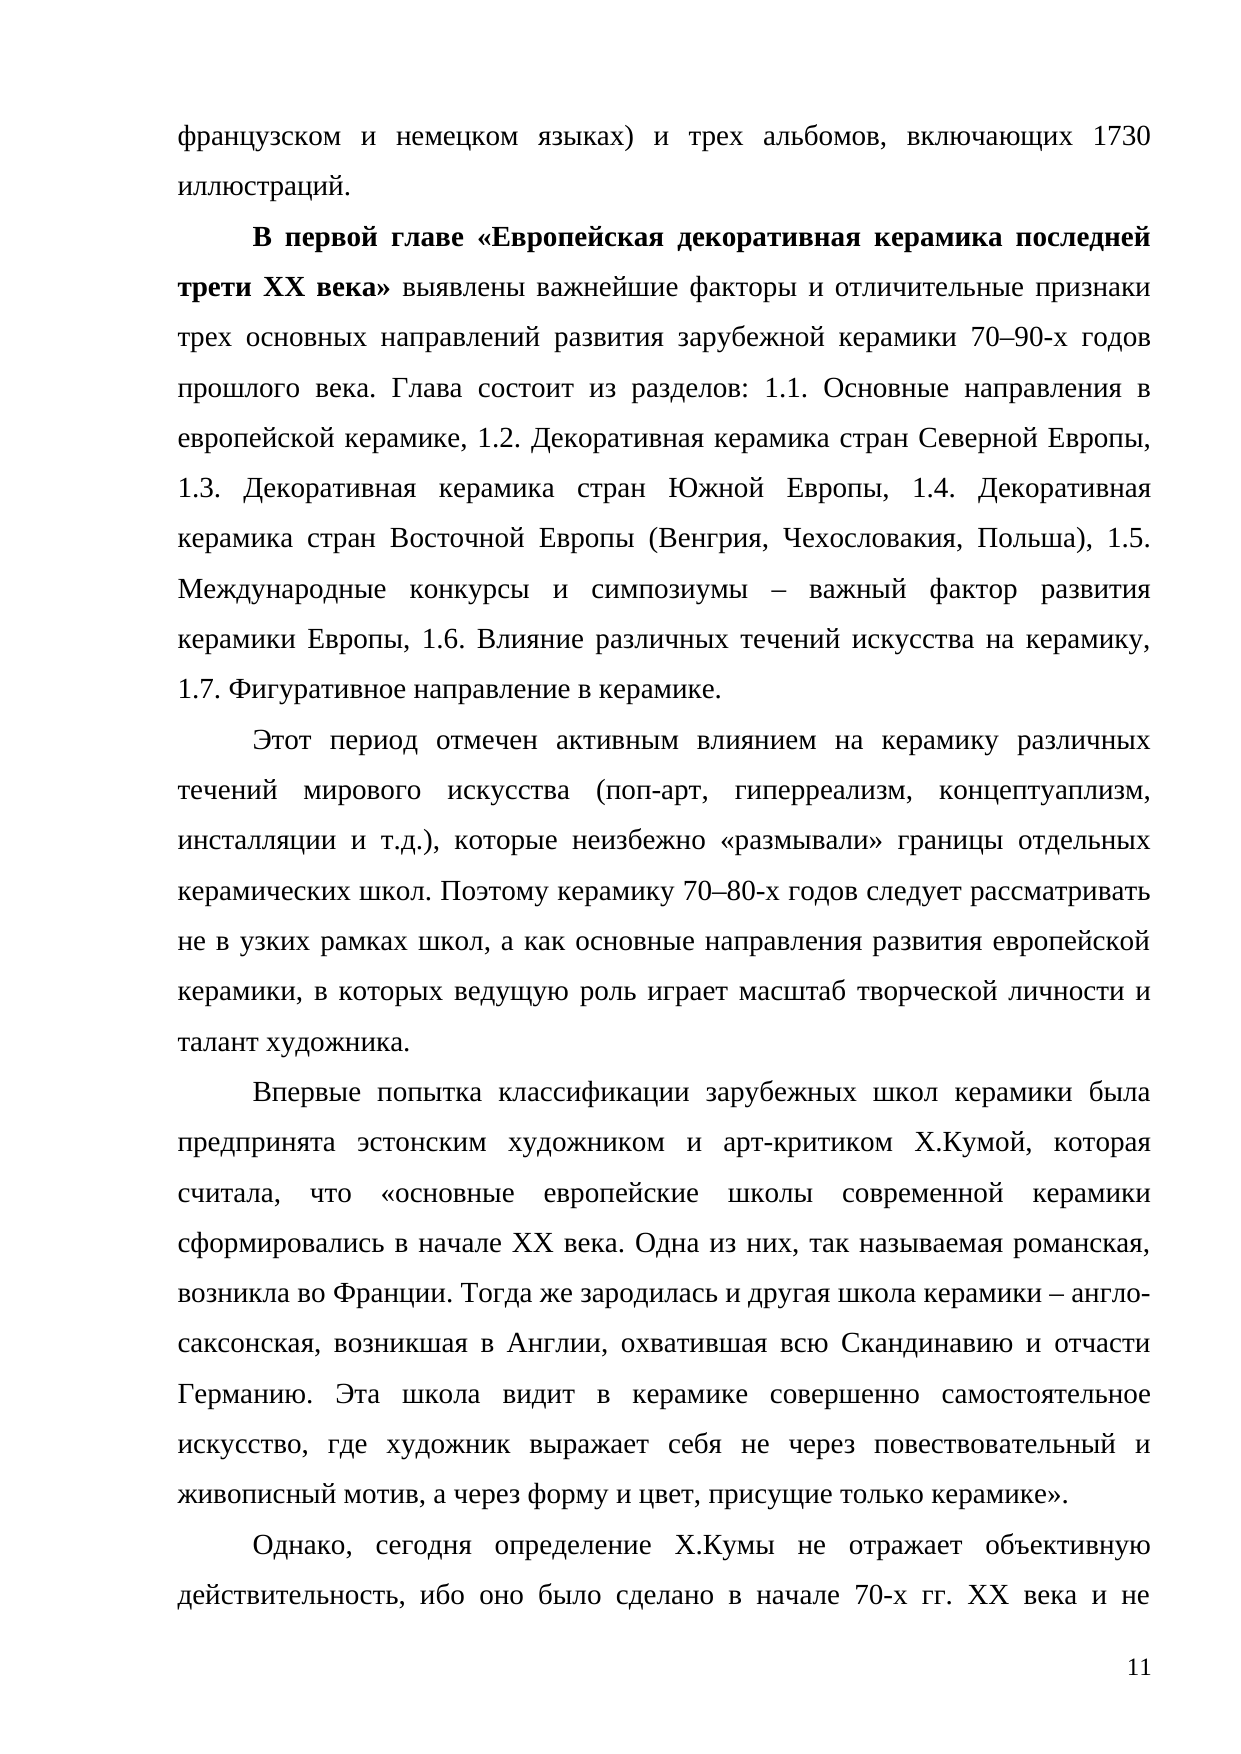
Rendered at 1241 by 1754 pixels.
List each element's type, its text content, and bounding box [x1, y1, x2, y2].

text Этот период отмечен активным влиянием на керамику различных течений мирового искусства (поп-арт, гиперреализм, концептуаплизм, инсталляции и т.д.), которые неизбежно «размывали» границы отдельных керамических школ. Поэтому керамику 70–80-х годов следует рассматривать не в узких рамках школ, а как основные направления развития европейской керамики, в которых ведущую роль играет масштаб творческой личности и талант художника. [177, 722, 1152, 1057]
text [177, 1527, 1152, 1611]
text В первой главе «Европейская декоративная керамика последней трети ХХ века» выявлены важнейшие факторы и отличительные признаки трех основных направлений развития зарубежной керамики 70–90-х годов прошлого века. Глава состоит из разделов: 1.1. Основные направления в европейской керамике, 1.2. Декоративная керамика стран Северной Европы, 1.3. Декоративная керамика стран Южной Европы, 1.4. Декоративная керамика стран Восточной Европы (Венгрия, Чехословакия, Польша), 1.5. Международные конкурсы и симпозиумы – важный фактор развития керамики Европы, 1.6. Влияние различных течений искусства на керамику, 1.7. Фигуративное направление в керамике. [177, 219, 1152, 705]
text Впервые попытка классификации зарубежных школ керамики была предпринята эстонским художником и арт-критиком Х.Кумой, которая считала, что «основные европейские школы современной керамики сформировались в начале ХХ века. Одна из них, так называемая романская, возникла во Франции. Тогда же зародилась и другая школа керамики – англо-саксонская, возникшая в Англии, охватившая всю Скандинавию и отчасти Германию. Эта школа видит в керамике совершенно самостоятельное искусство, где художник выражает себя не через повествовательный и живописный мотив, а через форму и цвет, присущие только керамике». [177, 1074, 1152, 1510]
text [177, 118, 1152, 202]
